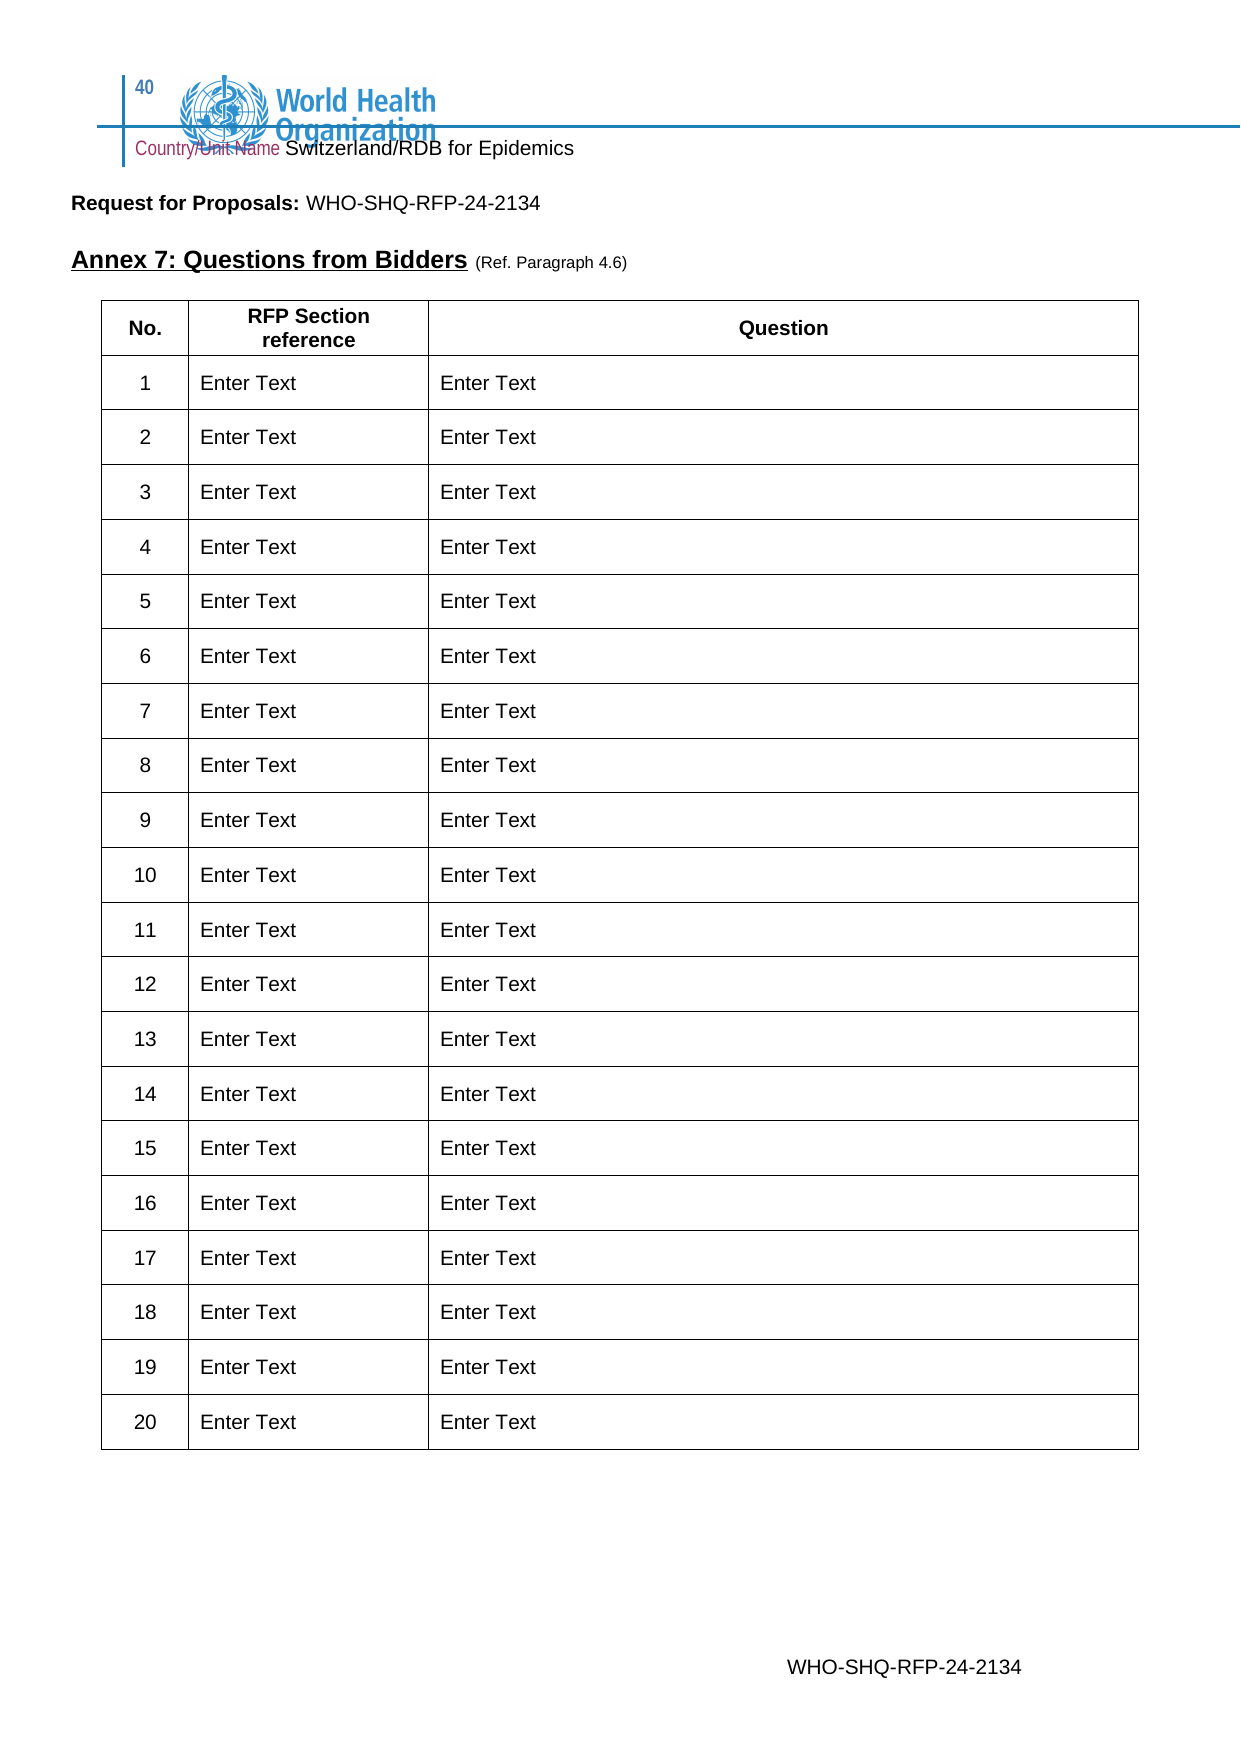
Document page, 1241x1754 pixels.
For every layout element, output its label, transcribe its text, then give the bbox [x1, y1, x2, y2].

table_cell Enter Text [189, 575, 428, 628]
table_cell 20 [102, 1395, 188, 1448]
table_cell Enter Text [189, 1285, 428, 1339]
table_cell Enter Text [189, 1395, 428, 1448]
table_cell Enter Text [429, 575, 1138, 628]
table_cell 16 [102, 1176, 188, 1230]
table_cell Enter Text [429, 465, 1138, 519]
table_cell Enter Text [189, 1340, 428, 1394]
table_cell Enter Text [429, 848, 1138, 902]
table_cell 9 [102, 793, 188, 847]
table_cell Enter Text [189, 410, 428, 464]
picture [417, 142, 425, 153]
table_cell 6 [102, 629, 188, 683]
table_cell Enter Text [429, 793, 1138, 847]
table_cell Enter Text [189, 739, 428, 792]
table_cell 7 [102, 684, 188, 737]
table_cell Enter Text [189, 1067, 428, 1120]
table_cell Enter Text [429, 1121, 1138, 1175]
table_cell Enter Text [189, 684, 428, 737]
table_cell Enter Text [429, 520, 1138, 573]
table_cell 4 [102, 520, 188, 573]
table_cell 12 [102, 957, 188, 1011]
table_cell Enter Text [429, 1285, 1138, 1339]
table_cell Enter Text [189, 1012, 428, 1066]
table_cell Enter Text [189, 793, 428, 847]
table_cell Enter Text [189, 1176, 428, 1230]
table_cell 14 [102, 1067, 188, 1120]
table_cell Enter Text [429, 739, 1138, 792]
table_cell 3 [102, 465, 188, 519]
table_cell 2 [102, 410, 188, 464]
table_cell Enter Text [429, 957, 1138, 1011]
table_cell 17 [102, 1231, 188, 1284]
table_cell Enter Text [189, 520, 428, 573]
table_cell 1 [102, 356, 188, 409]
picture [180, 75, 435, 125]
table_header Question [429, 301, 1138, 355]
table_cell Enter Text [189, 1121, 428, 1175]
table_cell 5 [102, 575, 188, 628]
table_cell Enter Text [429, 903, 1138, 956]
table_cell 10 [102, 848, 188, 902]
table_cell Enter Text [189, 465, 428, 519]
table_cell Enter Text [429, 1231, 1138, 1284]
table_cell Enter Text [429, 629, 1138, 683]
table_header RFP Section reference [189, 301, 428, 355]
table_cell Enter Text [189, 356, 428, 409]
table_cell 11 [102, 903, 188, 956]
table_cell Enter Text [429, 410, 1138, 464]
table_cell Enter Text [189, 629, 428, 683]
picture [237, 144, 242, 154]
table_cell 13 [102, 1012, 188, 1066]
picture [180, 128, 435, 154]
table_cell Enter Text [429, 684, 1138, 737]
table_cell 15 [102, 1121, 188, 1175]
table_cell Enter Text [189, 848, 428, 902]
table_cell Enter Text [189, 957, 428, 1011]
table_cell 19 [102, 1340, 188, 1394]
table_cell Enter Text [429, 1067, 1138, 1120]
picture [402, 142, 410, 148]
table_cell 8 [102, 739, 188, 792]
table_cell Enter Text [189, 903, 428, 956]
table_cell 18 [102, 1285, 188, 1339]
table_cell Enter Text [429, 356, 1138, 409]
table_cell Enter Text [429, 1012, 1138, 1066]
table_cell Enter Text [429, 1340, 1138, 1394]
text Annex 7: Questions from Bidders (Ref. Paragraph 4.6) [71, 241, 1169, 274]
picture [372, 145, 377, 154]
table_cell Enter Text [429, 1395, 1138, 1448]
table_header No. [102, 301, 188, 355]
table_cell Enter Text [429, 1176, 1138, 1230]
table_cell Enter Text [189, 1231, 428, 1284]
text Request for Proposals: [71, 191, 1169, 215]
